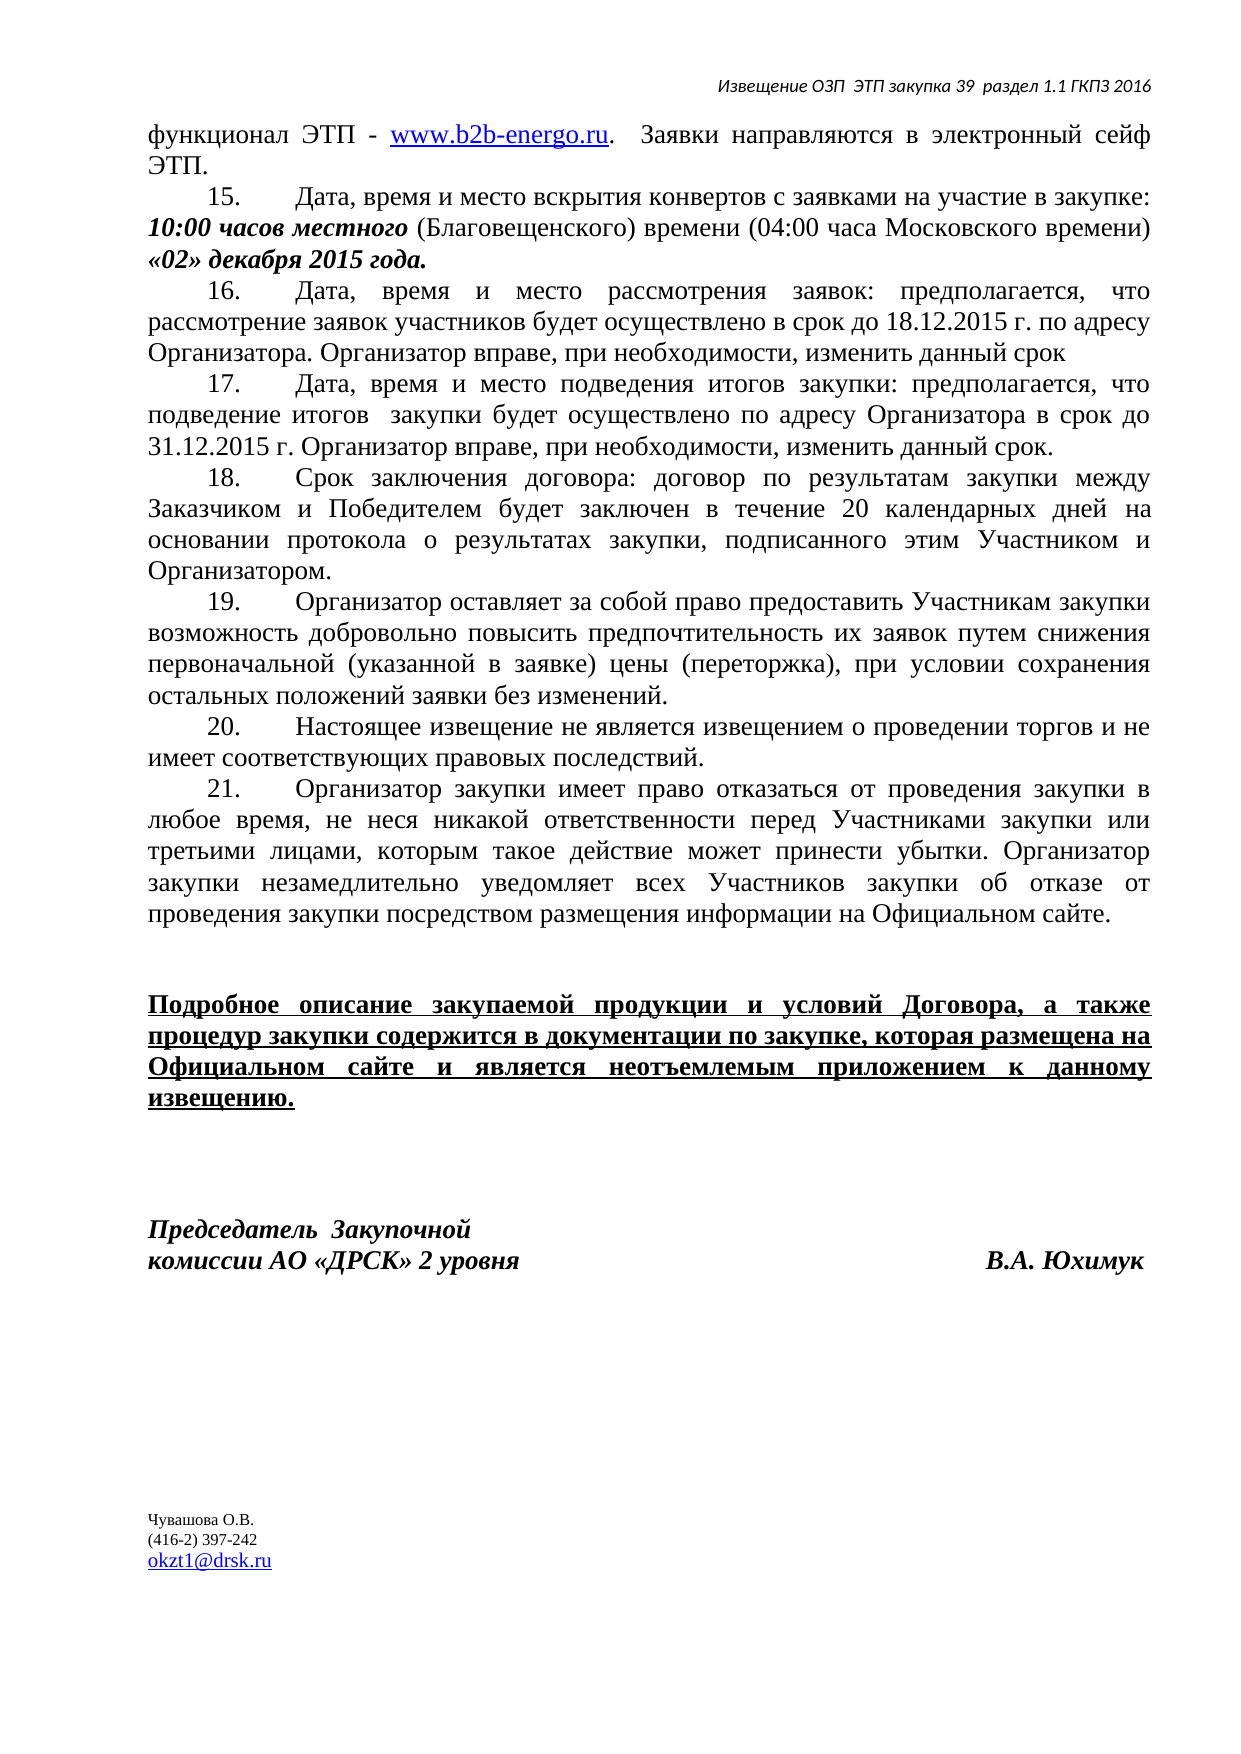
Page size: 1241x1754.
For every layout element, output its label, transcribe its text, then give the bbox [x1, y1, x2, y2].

list Организатор оставляет за собой право предоставить Участникам закупки возможность добровольно повысить предпочтительность их заявок путем снижения первоначальной (указанной в заявке) цены (переторжка), при условии сохранения остальных положений заявки без изменений. [148, 585, 1152, 710]
list Организатор закупки имеет право отказаться от проведения закупки в любое время, не неся никакой ответственности перед Участниками закупки или третьими лицами, которым такое действие может принести убытки. Организатор закупки незамедлительно уведомляет всех Участников закупки об отказе от проведения закупки посредством размещения информации на Официальном сайте. [148, 772, 1152, 928]
text Председатель Закупочной [148, 1213, 1152, 1244]
text (416-2) 397-242 [148, 1529, 1152, 1548]
text комиссии АО «ДРСК» 2 уровня В.А. Юхимук [148, 1244, 1152, 1275]
text Подробное описание закупаемой продукции и условий Договора, а также процедур закупки содержится в документации по закупке, которая размещена на Официальном сайте и является неотъемлемым приложением к данному извещению. [148, 988, 1152, 1015]
text Чувашова О.В. [148, 1510, 1152, 1529]
text okzt1@drsk.ru [148, 1548, 1152, 1572]
list Дата, время и место подведения итогов закупки: предполагается, что подведение итогов закупки будет осуществлено по адресу Организатора в срок до 31.12.2015 г. Организатор вправе, при необходимости, изменить данный срок. [148, 367, 1152, 461]
text Подробное описание закупаемой продукции и условий Договора, а также процедур закупки содержится в документации по закупке, которая размещена на Официальном сайте и является неотъемлемым приложением к данному извещению. [148, 1079, 1152, 1112]
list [148, 118, 1152, 180]
list Настоящее извещение не является извещением о проведении торгов и не имеет соответствующих правовых последствий. [148, 710, 1152, 772]
list Дата, время и место рассмотрения заявок: предполагается, что рассмотрение заявок участников будет осуществлено в срок до 18.12.2015 г. по адресу Организатора. Организатор вправе, при необходимости, изменить данный срок [148, 274, 1152, 367]
text Подробное описание закупаемой продукции и условий Договора, а также процедур закупки содержится в документации по закупке, которая размещена на Официальном сайте и является неотъемлемым приложением к данному извещению. [148, 1016, 1152, 1046]
list Дата, время и место вскрытия конвертов с заявками на участие в закупке: 10:00 часов местного (Благовещенского) времени (04:00 часа Московского времени) «02» декабря 2015 года. [148, 180, 1152, 274]
text Подробное описание закупаемой продукции и условий Договора, а также процедур закупки содержится в документации по закупке, которая размещена на Официальном сайте и является неотъемлемым приложением к данному извещению. [148, 1048, 1152, 1077]
list Срок заключения договора: договор по результатам закупки между Заказчиком и Победителем будет заключен в течение 20 календарных дней на основании протокола о результатах закупки, подписанного этим Участником и Организатором. [148, 461, 1152, 585]
